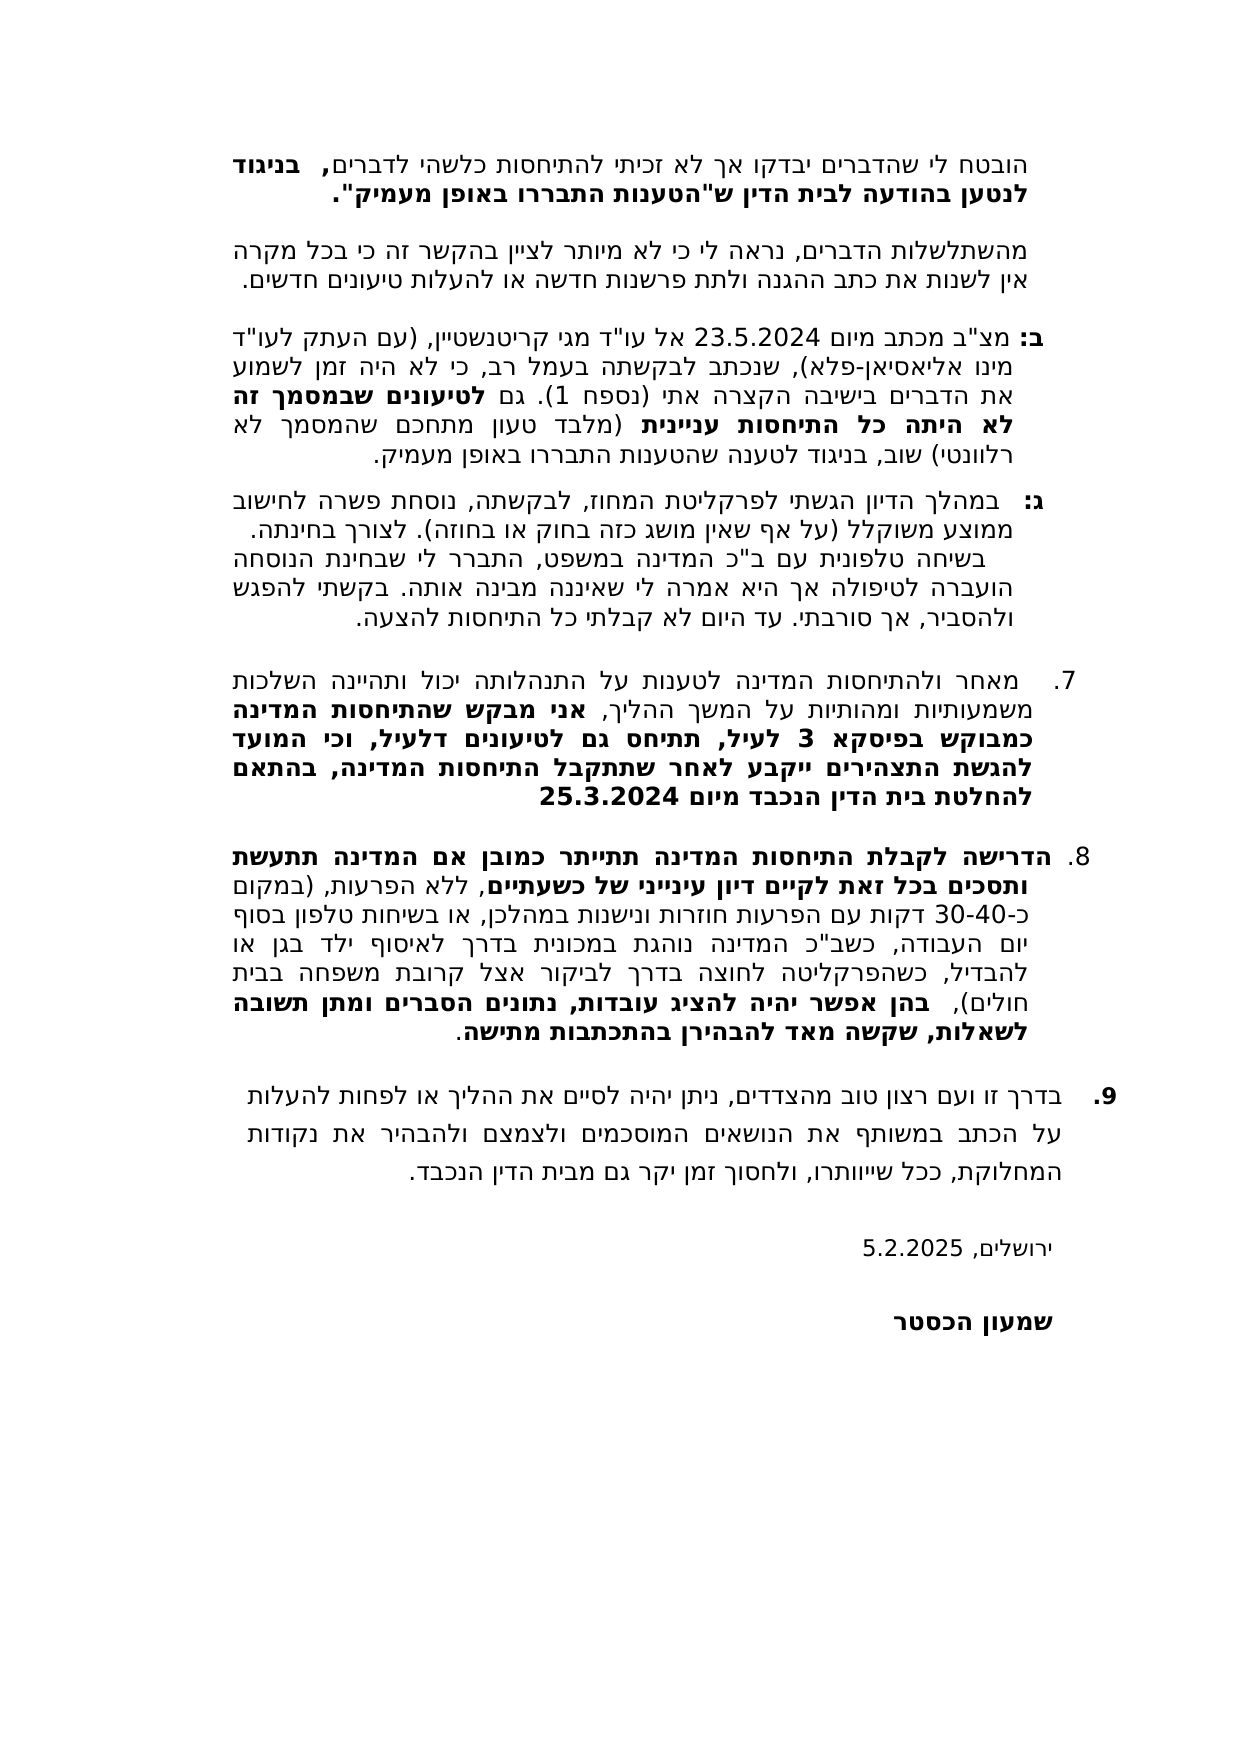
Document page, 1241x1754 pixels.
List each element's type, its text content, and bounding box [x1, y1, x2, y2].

text ירושלים, 5.2.2025 [335, 1236, 1053, 1262]
text ב: מצ"ב מכתב מיום 23.5.2024 אל עו"ד מגי קריטנשטיין, (עם העתק לעו"ד מינו אליאסיאן-פלא), שנכתב לבקשתה בעמל רב, כי לא היה זמן לשמוע את הדברים בישיבה הקצרה אתי (נספח 1). גם לטיעונים שבמסמך זה לא היתה כל התיחסות עניינית (מלבד טעון מתחכם שהמסמך לא רלוונטי) שוב, בניגוד לטענה שהטענות התבררו באופן מעמיק. [232, 323, 1044, 469]
text מהשתלשלות הדברים, נראה לי כי לא מיותר לציין בהקשר זה כי בכל מקרה אין לשנות את כתב ההגנה ולתת פרשנות חדשה או להעלות טיעונים חדשים. [232, 236, 1029, 295]
list בדרך זו ועם רצון טוב מהצדדים, ניתן יהיה לסיים את ההליך או לפחות להעלות על הכתב במשותף את הנושאים המוסכמים ולצמצם ולהבהיר את נקודות המחלוקת, ככל שייוותרו, ולחסוך זמן יקר גם מבית הדין הנכבד. [247, 1081, 1092, 1186]
list מאחר ולהתיחסות המדינה לטענות על התנהלותה יכול ותהיינה השלכות משמעותיות ומהותיות על המשך ההליך, אני מבקש שהתיחסות המדינה כמבוקש בפיסקא 3 לעיל, תתיחס גם לטיעונים דלעיל, וכי המועד להגשת התצהירים ייקבע לאחר שתתקבל התיחסות המדינה, בהתאם להחלטת בית הדין הנכבד מיום 25.3.2024 [232, 666, 1053, 812]
text שמעון הכסטר [335, 1270, 1053, 1336]
text הובטח לי שהדברים יבדקו אך לא זכיתי להתיחסות כלשהי לדברים, בניגוד לנטען בהודעה לבית הדין ש"הטענות התבררו באופן מעמיק". [232, 150, 1029, 208]
text ג: במהלך הדיון הגשתי לפרקליטת המחוז, לבקשתה, נוסחת פשרה לחישוב ממוצע משוקלל (על אף שאין מושג כזה בחוק או בחוזה). לצורך בחינתה. [232, 486, 1044, 544]
text בשיחה טלפונית עם ב"כ המדינה במשפט, התברר לי שבחינת הנוסחה הועברה לטיפולה אך היא אמרה לי שאיננה מבינה אותה. בקשתי להפגש ולהסביר, אך סורבתי. עד היום לא קבלתי כל התיחסות להצעה. [232, 544, 1044, 632]
list הדרישה לקבלת התיחסות המדינה תתייתר כמובן אם המדינה תתעשת ותסכים בכל זאת לקיים דיון עינייני של כשעתיים, ללא הפרעות, (במקום כ-30-40 דקות עם הפרעות חוזרות ונישנות במהלכן, או בשיחות טלפון בסוף יום העבודה, כשב"כ המדינה נוהגת במכונית בדרך לאיסוף ילד בגן או להבדיל, כשהפרקליטה לחוצה בדרך לביקור אצל קרובת משפחה בבית חולים), בהן אפשר יהיה להציג עובדות, נתונים הסברים ומתן תשובה לשאלות, שקשה מאד להבהירן בהתכתבות מתישה. [232, 842, 1067, 1046]
